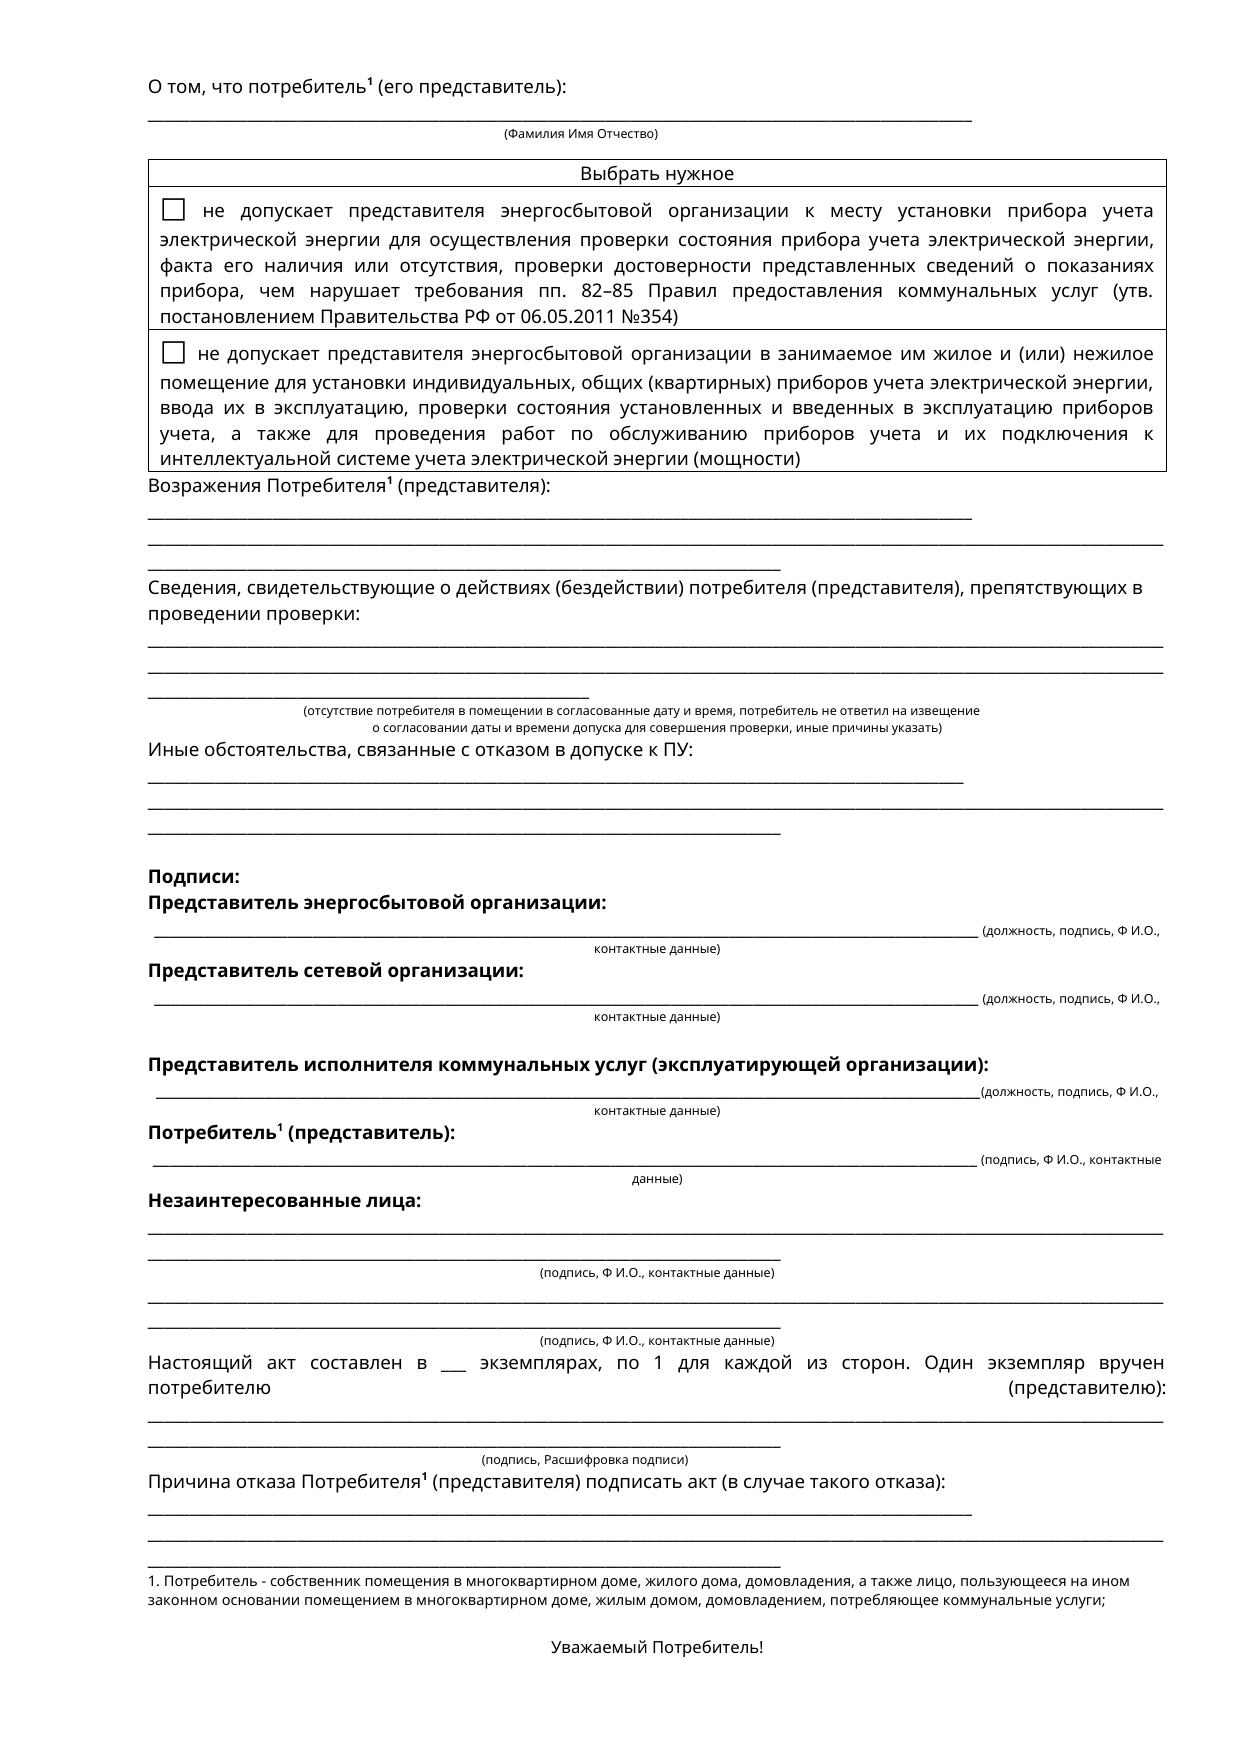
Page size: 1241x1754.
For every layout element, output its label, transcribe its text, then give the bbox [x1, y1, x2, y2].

text Представитель сетевой организации: [148, 957, 1167, 983]
text Уважаемый Потребитель! [148, 1636, 1167, 1658]
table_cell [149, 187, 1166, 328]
text ______________________________________________________________________________________________________________________________________________________________________________________________________ [148, 1281, 1167, 1332]
text Сведения, свидетельствующие о действиях (бездействии) потребителя (представителя), препятствующих в проведении проверки: _________________________________________________________________________________________________________________________________________________________________________________________________________________________________________________________________________________________________________ (отсутствие потребителя в помещении в согласованные дату и время, потребитель не ответил на извещение [148, 574, 1167, 719]
text ___________________________________________________________________________________________________(должность, подпись, Ф И.О., контактные данные) [148, 1077, 1167, 1119]
text (Фамилия Имя Отчество) [148, 125, 1167, 142]
text Иные обстоятельства, связанные с отказом в допуске к ПУ: __________________________________________________________________________________________________ ______________________________________________________________________________________________________________________________________________________________________________________________________ [148, 736, 1167, 838]
text (подпись, Ф И.О., контактные данные) [148, 1264, 1167, 1281]
text Представитель исполнителя коммунальных услуг (эксплуатирующей организации): [148, 1051, 1167, 1077]
text Настоящий акт составлен в ___ экземплярах, по 1 для каждой из сторон. Один экземпляр вручен потребителю (представителю): ______________________________________________________________________________________________________________________________________________________________________________________________________ [148, 1349, 1167, 1451]
text Потребитель1 (представитель): [148, 1119, 1167, 1145]
text о согласовании даты и времени допуска для совершения проверки, иные причины указать) [148, 719, 1167, 736]
text ______________________________________________________________________________________________________________________________________________________________________________________________________ [148, 1519, 1167, 1570]
text ___________________________________________________________________________________________________ (должность, подпись, Ф И.О., контактные данные) [148, 983, 1167, 1026]
text Представитель энергосбытовой организации: [148, 889, 1167, 915]
text Возражения Потребителя1 (представителя): ___________________________________________________________________________________________________ [148, 472, 1167, 523]
text ___________________________________________________________________________________________________ (должность, подпись, Ф И.О., контактные данные) [148, 915, 1167, 957]
text 1. Потребитель - собственник помещения в многоквартирном доме, жилого дома, домовладения, а также лицо, пользующееся на ином законном основании помещением в многоквартирном доме, жилым домом, домовладением, потребляющее коммунальные услуги; [148, 1570, 1167, 1610]
text ___________________________________________________________________________________________________ (подпись, Ф И.О., контактные данные) [148, 1145, 1167, 1187]
text ______________________________________________________________________________________________________________________________________________________________________________________________________ [148, 523, 1167, 574]
text О том, что потребитель1 (его представитель): ___________________________________________________________________________________________________ [148, 74, 1167, 125]
text ______________________________________________________________________________________________________________________________________________________________________________________________________ [148, 1213, 1167, 1264]
text Причина отказа Потребителя1 (представителя) подписать акт (в случае такого отказа): ___________________________________________________________________________________________________ [148, 1468, 1167, 1519]
text Подписи: [148, 864, 1167, 889]
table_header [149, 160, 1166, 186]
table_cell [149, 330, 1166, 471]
text Незаинтересованные лица: [148, 1187, 1167, 1213]
text (подпись, Расшифровка подписи) [148, 1451, 1167, 1468]
text (подпись, Ф И.О., контактные данные) [148, 1332, 1167, 1349]
